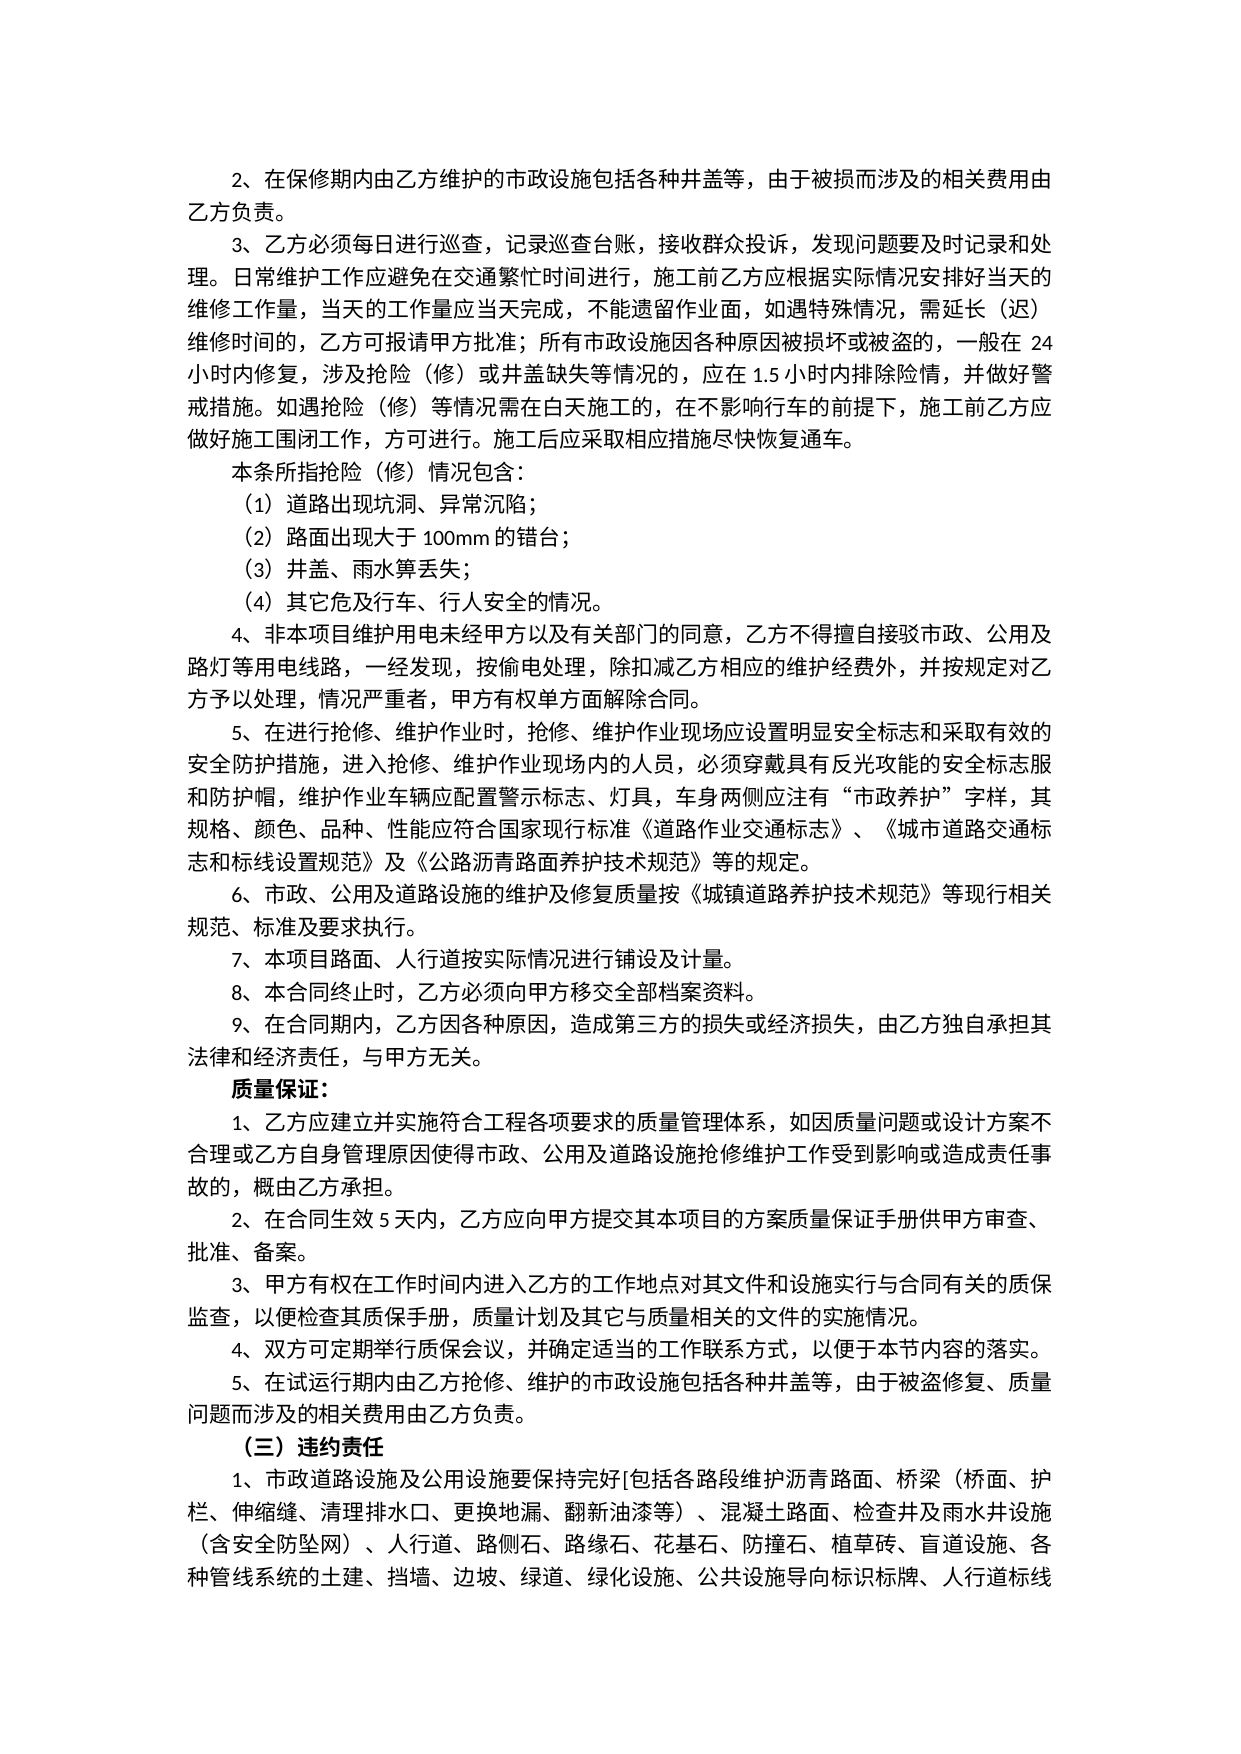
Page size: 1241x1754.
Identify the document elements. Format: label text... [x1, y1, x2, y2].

text 2、在合同生效5天内，乙方应向甲方提交其本项目的方案质量保证手册供甲方审查、批准、备案。 [187, 1202, 1053, 1267]
text （1）道路出现坑洞、异常沉陷； [187, 487, 1053, 519]
text 6、市政、公用及道路设施的维护及修复质量按《城镇道路养护技术规范》等现行相关规范、标准及要求执行。 [187, 877, 1053, 942]
text 8、本合同终止时，乙方必须向甲方移交全部档案资料。 [187, 974, 1053, 1007]
text 质量保证： [187, 1072, 1053, 1104]
text 5、在进行抢修、维护作业时，抢修、维护作业现场应设置明显安全标志和采取有效的安全防护措施，进入抢修、维护作业现场内的人员，必须穿戴具有反光攻能的安全标志服和防护帽，维护作业车辆应配置警示标志、灯具，车身两侧应注有“市政养护”字样，其规格、颜色、品种、性能应符合国家现行标准《道路作业交通标志》、《城市道路交通标志和标线设置规范》及《公路沥青路面养护技术规范》等的规定。 [187, 714, 1053, 877]
text 9、在合同期内，乙方因各种原因，造成第三方的损失或经济损失，由乙方独自承担其法律和经济责任，与甲方无关。 [187, 1007, 1053, 1072]
text （4）其它危及行车、行人安全的情况。 [187, 584, 1053, 617]
text 3、甲方有权在工作时间内进入乙方的工作地点对其文件和设施实行与合同有关的质保监查，以便检查其质保手册，质量计划及其它与质量相关的文件的实施情况。 [187, 1267, 1053, 1332]
text （三）违约责任 [187, 1429, 1053, 1462]
text （3）井盖、雨水箅丢失； [187, 552, 1053, 584]
text 3、乙方必须每日进行巡查，记录巡查台账，接收群众投诉，发现问题要及时记录和处理。日常维护工作应避免在交通繁忙时间进行，施工前乙方应根据实际情况安排好当天的维修工作量，当天的工作量应当天完成，不能遗留作业面，如遇特殊情况，需延长（迟）维修时间的，乙方可报请甲方批准；所有市政设施因各种原因被损坏或被盗的，一般在24小时内修复，涉及抢险（修）或井盖缺失等情况的，应在1.5小时内排除险情，并做好警戒措施。如遇抢险（修）等情况需在白天施工的，在不影响行车的前提下，施工前乙方应做好施工围闭工作，方可进行。施工后应采取相应措施尽快恢复通车。 [187, 227, 1053, 454]
text 4、非本项目维护用电未经甲方以及有关部门的同意，乙方不得擅自接驳市政、公用及路灯等用电线路，一经发现，按偷电处理，除扣减乙方相应的维护经费外，并按规定对乙方予以处理，情况严重者，甲方有权单方面解除合同。 [187, 617, 1053, 714]
text 7、本项目路面、人行道按实际情况进行铺设及计量。 [187, 942, 1053, 974]
text 4、双方可定期举行质保会议，并确定适当的工作联系方式，以便于本节内容的落实。 [187, 1332, 1053, 1364]
text 1、乙方应建立并实施符合工程各项要求的质量管理体系，如因质量问题或设计方案不合理或乙方自身管理原因使得市政、公用及道路设施抢修维护工作受到影响或造成责任事故的，概由乙方承担。 [187, 1104, 1053, 1202]
text 本条所指抢险（修）情况包含： [187, 454, 1053, 487]
text 5、在试运行期内由乙方抢修、维护的市政设施包括各种井盖等，由于被盗修复、质量问题而涉及的相关费用由乙方负责。 [187, 1364, 1053, 1429]
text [187, 1462, 1053, 1592]
text （2）路面出现大于100mm的错台； [187, 519, 1053, 552]
text 2、在保修期内由乙方维护的市政设施包括各种井盖等，由于被损而涉及的相关费用由乙方负责。 [187, 162, 1053, 227]
